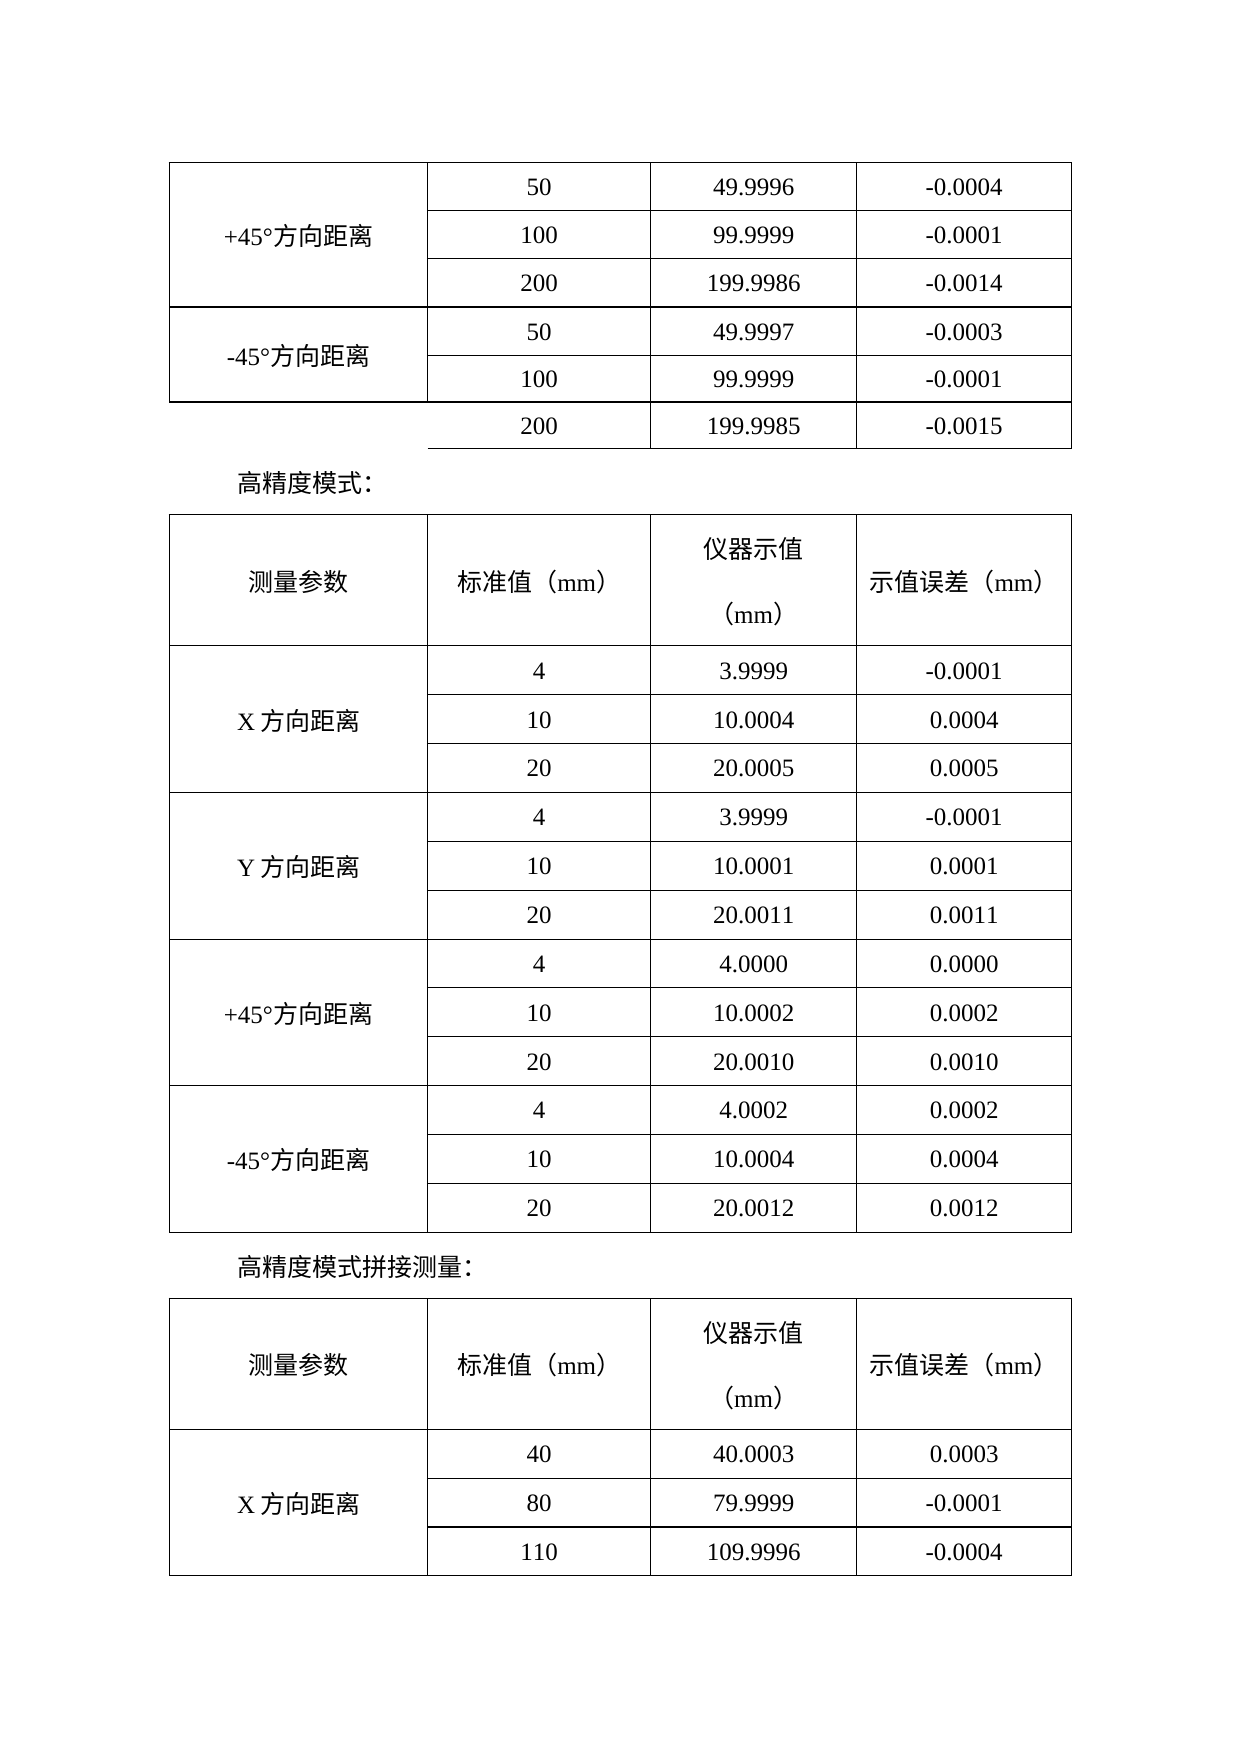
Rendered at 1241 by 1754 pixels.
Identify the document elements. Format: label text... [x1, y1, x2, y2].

table_cell 10.0002 [651, 988, 856, 1036]
table_cell -0.0015 [857, 403, 1071, 448]
table_cell 0.0004 [857, 1135, 1071, 1183]
table_cell 99.9999 [651, 356, 856, 401]
table_cell 10 [428, 988, 650, 1036]
table_cell 40 [428, 1430, 650, 1477]
table_cell 80 [428, 1479, 650, 1526]
table_cell 4 [428, 1086, 650, 1134]
table_cell 4.0002 [651, 1086, 856, 1134]
table_cell 109.9996 [651, 1528, 856, 1575]
table_header 标准值（mm） [428, 515, 650, 645]
table_cell -0.0004 [857, 163, 1071, 210]
table_cell +45°方向距离 [170, 163, 427, 306]
text 高精度模式： [187, 449, 1053, 514]
table_header 仪器示值（mm） [651, 515, 856, 645]
table_cell -0.0004 [857, 1528, 1071, 1575]
table_cell -0.0001 [857, 646, 1071, 694]
table_cell 99.9999 [651, 211, 856, 258]
table_cell 4.0000 [651, 940, 856, 987]
table_cell 200 [428, 259, 650, 306]
table_cell -0.0001 [857, 356, 1071, 401]
table_cell 10 [428, 695, 650, 743]
table_cell 200 [428, 403, 650, 448]
table_cell 20.0010 [651, 1037, 856, 1085]
table_header 标准值（mm） [428, 1299, 650, 1429]
table_cell X方向距离 [170, 1430, 427, 1575]
table_cell -0.0003 [857, 308, 1071, 354]
table_cell 10 [428, 1135, 650, 1183]
table_cell 20 [428, 744, 650, 792]
table_cell 0.0011 [857, 891, 1071, 938]
table_cell 100 [428, 356, 650, 401]
table_header 示值误差（mm） [857, 515, 1071, 645]
table_header 测量参数 [170, 515, 427, 645]
table_cell 0.0005 [857, 744, 1071, 792]
table_cell 4 [428, 940, 650, 987]
table_cell 10 [428, 842, 650, 889]
table_cell 0.0002 [857, 1086, 1071, 1134]
table_cell 10.0004 [651, 695, 856, 743]
table_cell 49.9997 [651, 308, 856, 354]
table_cell 199.9986 [651, 259, 856, 306]
table_cell 100 [428, 211, 650, 258]
table_cell 20.0012 [651, 1184, 856, 1232]
table_cell 20 [428, 1184, 650, 1232]
table_cell 0.0012 [857, 1184, 1071, 1232]
table_cell 20 [428, 891, 650, 938]
table_cell 50 [428, 163, 650, 210]
table_cell 79.9999 [651, 1479, 856, 1526]
table_cell 40.0003 [651, 1430, 856, 1477]
table_cell -0.0001 [857, 211, 1071, 258]
table_header 测量参数 [170, 1299, 427, 1429]
table_cell 4 [428, 793, 650, 841]
table_cell 10.0004 [651, 1135, 856, 1183]
table_cell 20.0005 [651, 744, 856, 792]
table_cell 0.0004 [857, 695, 1071, 743]
table_cell 0.0002 [857, 988, 1071, 1036]
table_cell 50 [428, 308, 650, 354]
table_cell -45°方向距离 [170, 1086, 427, 1232]
table_header 仪器示值（mm） [651, 1299, 856, 1429]
table_cell 49.9996 [651, 163, 856, 210]
text 高精度模式拼接测量： [187, 1233, 1053, 1298]
table_cell -45°方向距离 [170, 308, 427, 401]
table_cell 199.9985 [651, 403, 856, 448]
table_cell 0.0000 [857, 940, 1071, 987]
table_cell 0.0010 [857, 1037, 1071, 1085]
table_cell X方向距离 [170, 646, 427, 792]
table_cell -0.0014 [857, 259, 1071, 306]
table_cell +45°方向距离 [170, 940, 427, 1085]
table_cell 3.9999 [651, 646, 856, 694]
table_cell 20.0011 [651, 891, 856, 938]
table_cell 0.0001 [857, 842, 1071, 889]
table_cell 0.0003 [857, 1430, 1071, 1477]
table_cell 3.9999 [651, 793, 856, 841]
table_cell 4 [428, 646, 650, 694]
table_cell -0.0001 [857, 1479, 1071, 1526]
table_header 示值误差（mm） [857, 1299, 1071, 1429]
table_cell 20 [428, 1037, 650, 1085]
table_cell 110 [428, 1528, 650, 1575]
table_cell 10.0001 [651, 842, 856, 889]
table_cell Y方向距离 [170, 793, 427, 938]
table_cell -0.0001 [857, 793, 1071, 841]
